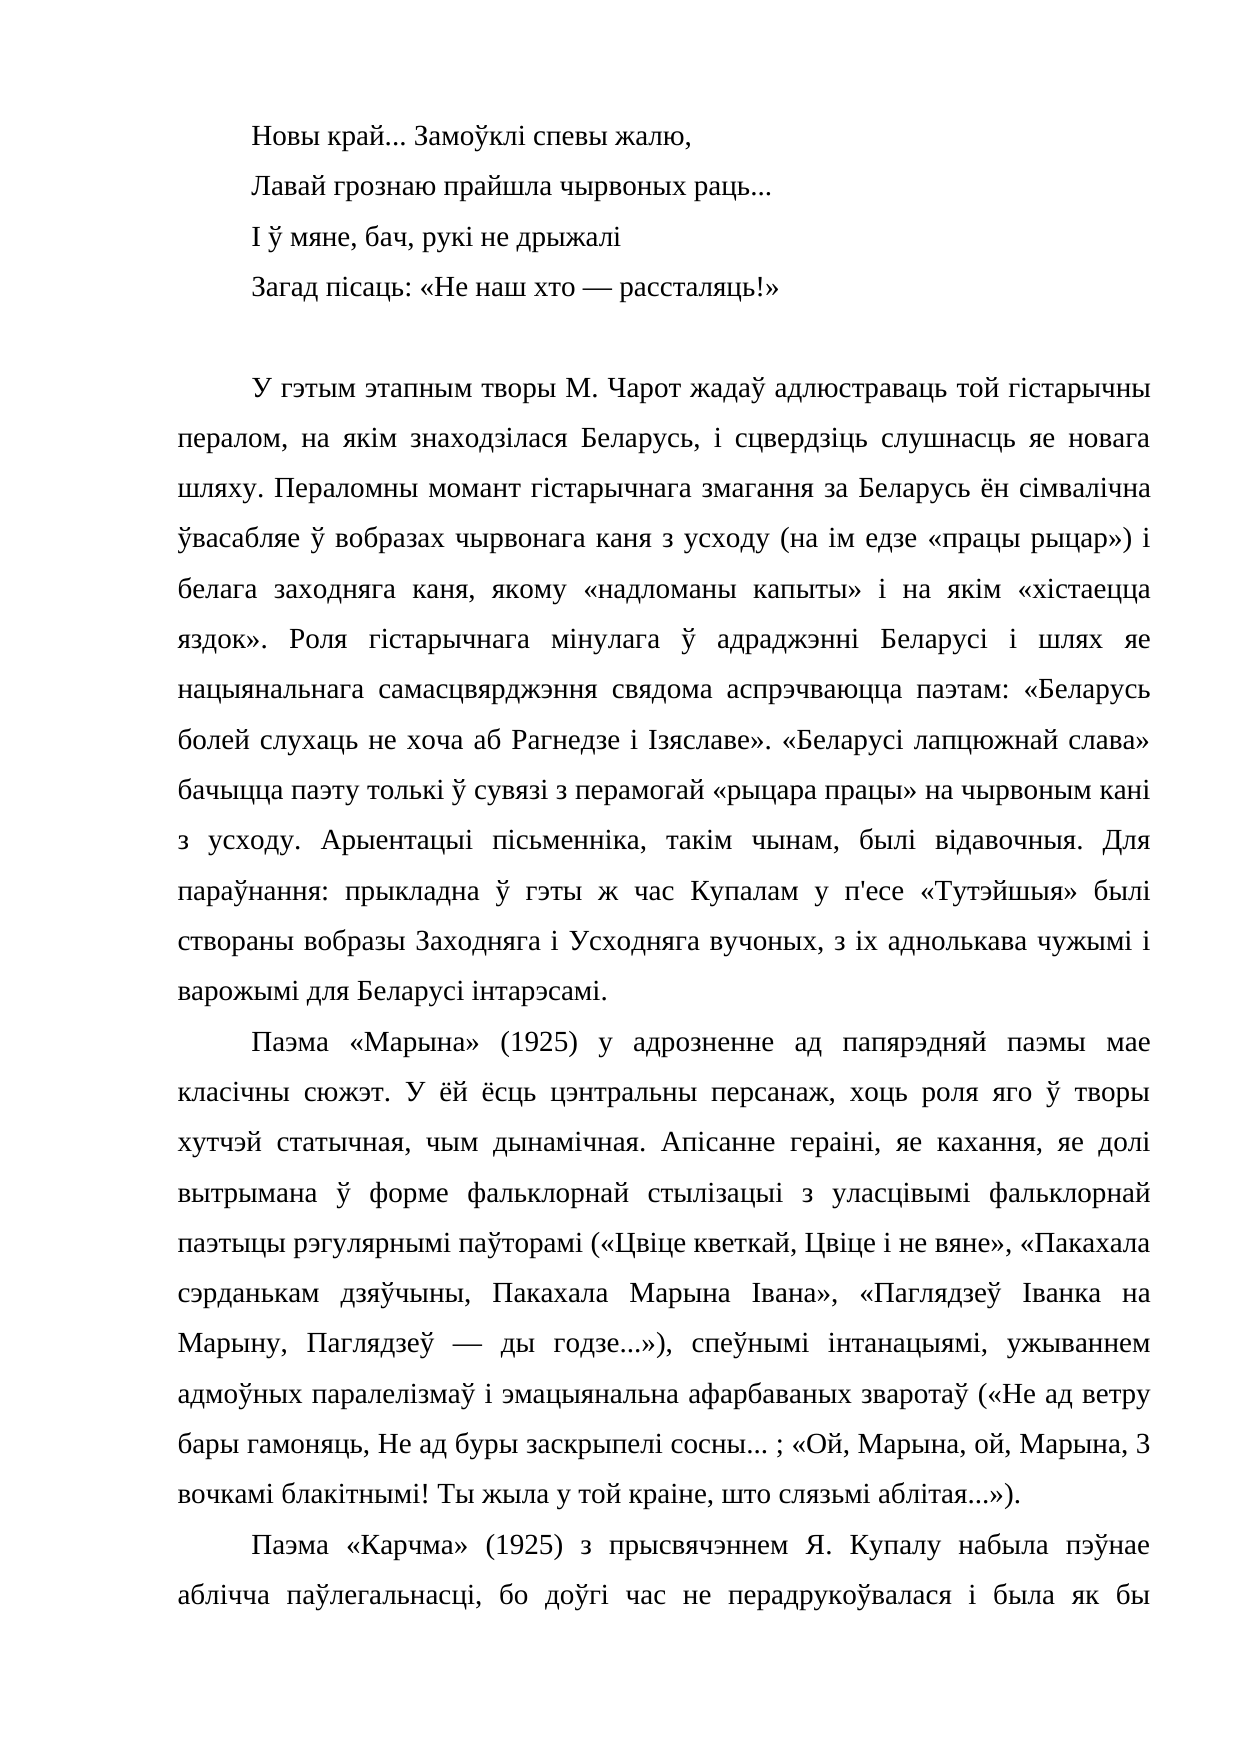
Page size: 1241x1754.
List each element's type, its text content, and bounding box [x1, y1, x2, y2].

text Загад пісаць: «Не наш хто — рассталяць!» [177, 269, 1152, 303]
text Новы край... Замоўклі спевы жалю, [177, 118, 1152, 152]
text Паэма «Марына» (1925) у адрозненне ад папярэдняй паэмы мае класічны сюжэт. У ёй ёсць цэнтральны персанаж, хоць роля яго ў творы хутчэй статычная, чым дынамічная. Апісанне гераіні, яе кахання, яе долі вытрымана ў форме фальклорнай стылізацыі з уласцівымі фальклорнай паэтыцы рэгулярнымі паўторамі («Цвіце кветкай, Цвіце і не вяне», «Пакахала сэрданькам дзяўчыны, Пакахала Марына Івана», «Паглядзеў Іванка на Марыну, Паглядзеў — ды годзе...»), спеўнымі інтанацыямі, ужываннем адмоўных паралелізмаў і эмацыянальна афарбаваных зваротаў («Не ад ветру бары гамоняць, Не ад буры заскрыпелі сосны... ; «Ой, Марына, ой, Марына, 3 вочкамі блакітнымі! Ты жыла у той краіне, што слязьмі аблітая...»). [177, 1024, 1152, 1510]
text У гэтым этапным творы М. Чарот жадаў адлюстраваць той гістарычны пералом, на якім знаходзілася Беларусь, і сцвердзіць слушнасць яе новага шляху. Пераломны момант гістарычнага змагання за Беларусь ён сімвалічна ўвасабляе ў вобразах чырвонага каня з усходу (на ім едзе «працы рыцар») і белага заходняга каня, якому «надломаны капыты» і на якім «хістаецца яздок». Роля гістарычнага мінулага ў адраджэнні Беларусі і шлях яе нацыянальнага самасцвярджэння свядома аспрэчваюцца паэтам: «Беларусь болей слухаць не хоча аб Рагнедзе і Ізяславе». «Беларусі лапцюжнай слава» бачыцца паэту толькі ў сувязі з перамогай «рыцара працы» на чырвоным кані з усходу. Арыентацыі пісьменніка, такім чынам, былі відавочныя. Для параўнання: прыкладна ў гэты ж час Купалам у п'есе «Тутэйшыя» былі створаны вобразы Заходняга і Усходняга вучоных, з іх аднолькава чужымі і варожымі для Беларусі інтарэсамі. [177, 370, 1152, 1007]
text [177, 1527, 1152, 1611]
text Лавай грознаю прайшла чырвоных раць... [177, 168, 1152, 202]
text I ў мяне, бач, рукі не дрыжалі [177, 219, 1152, 252]
